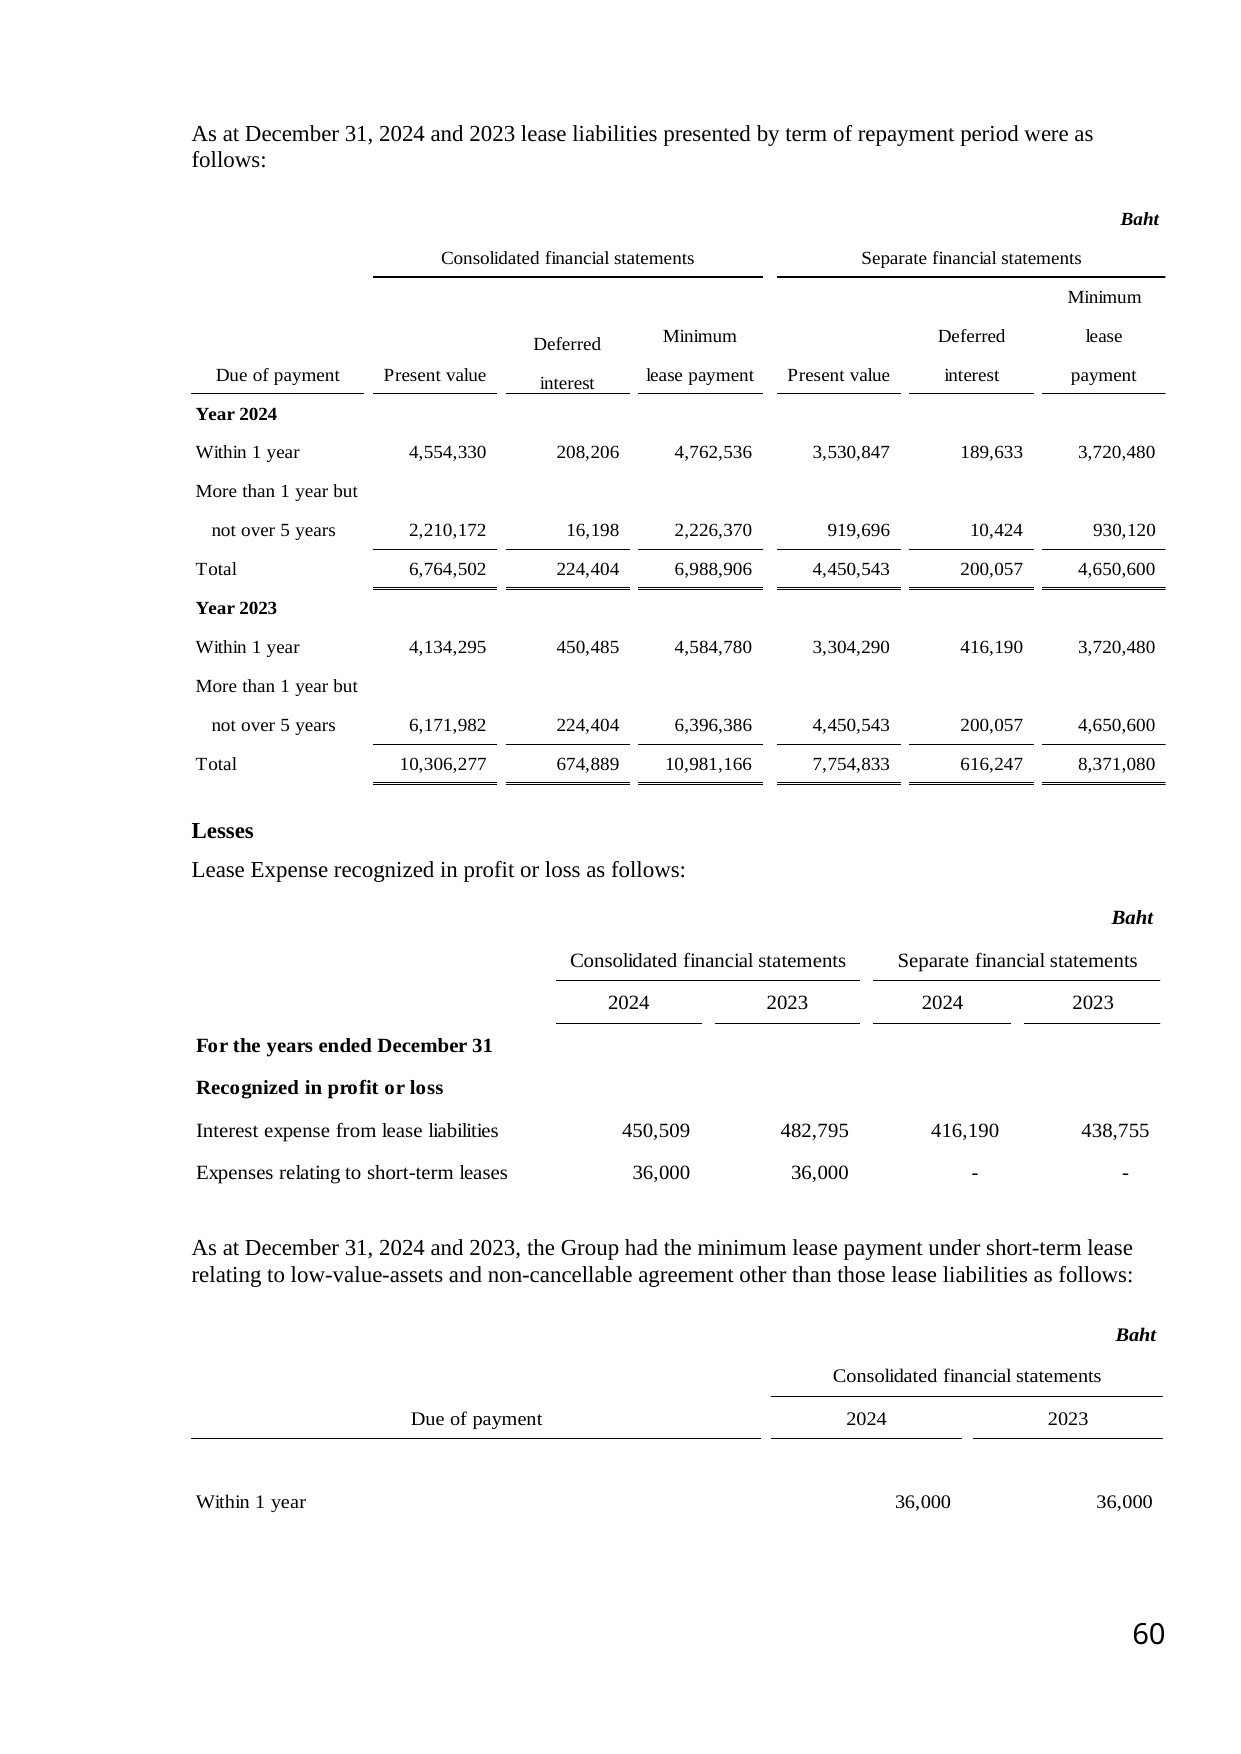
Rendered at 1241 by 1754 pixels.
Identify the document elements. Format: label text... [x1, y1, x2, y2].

text Lesses [191, 818, 1165, 844]
text Lease Expense recognized in profit or loss as follows: [191, 856, 1168, 883]
text As at December 31, 2024 and 2023, the Group had the minimum lease payment under short-term lease relating to low-value-assets and non-cancellable agreement other than those lease liabilities as follows: [191, 1234, 1165, 1287]
text As at December 31, 2024 and 2023 lease liabilities presented by term of repayment period were as follows: [191, 120, 1166, 172]
